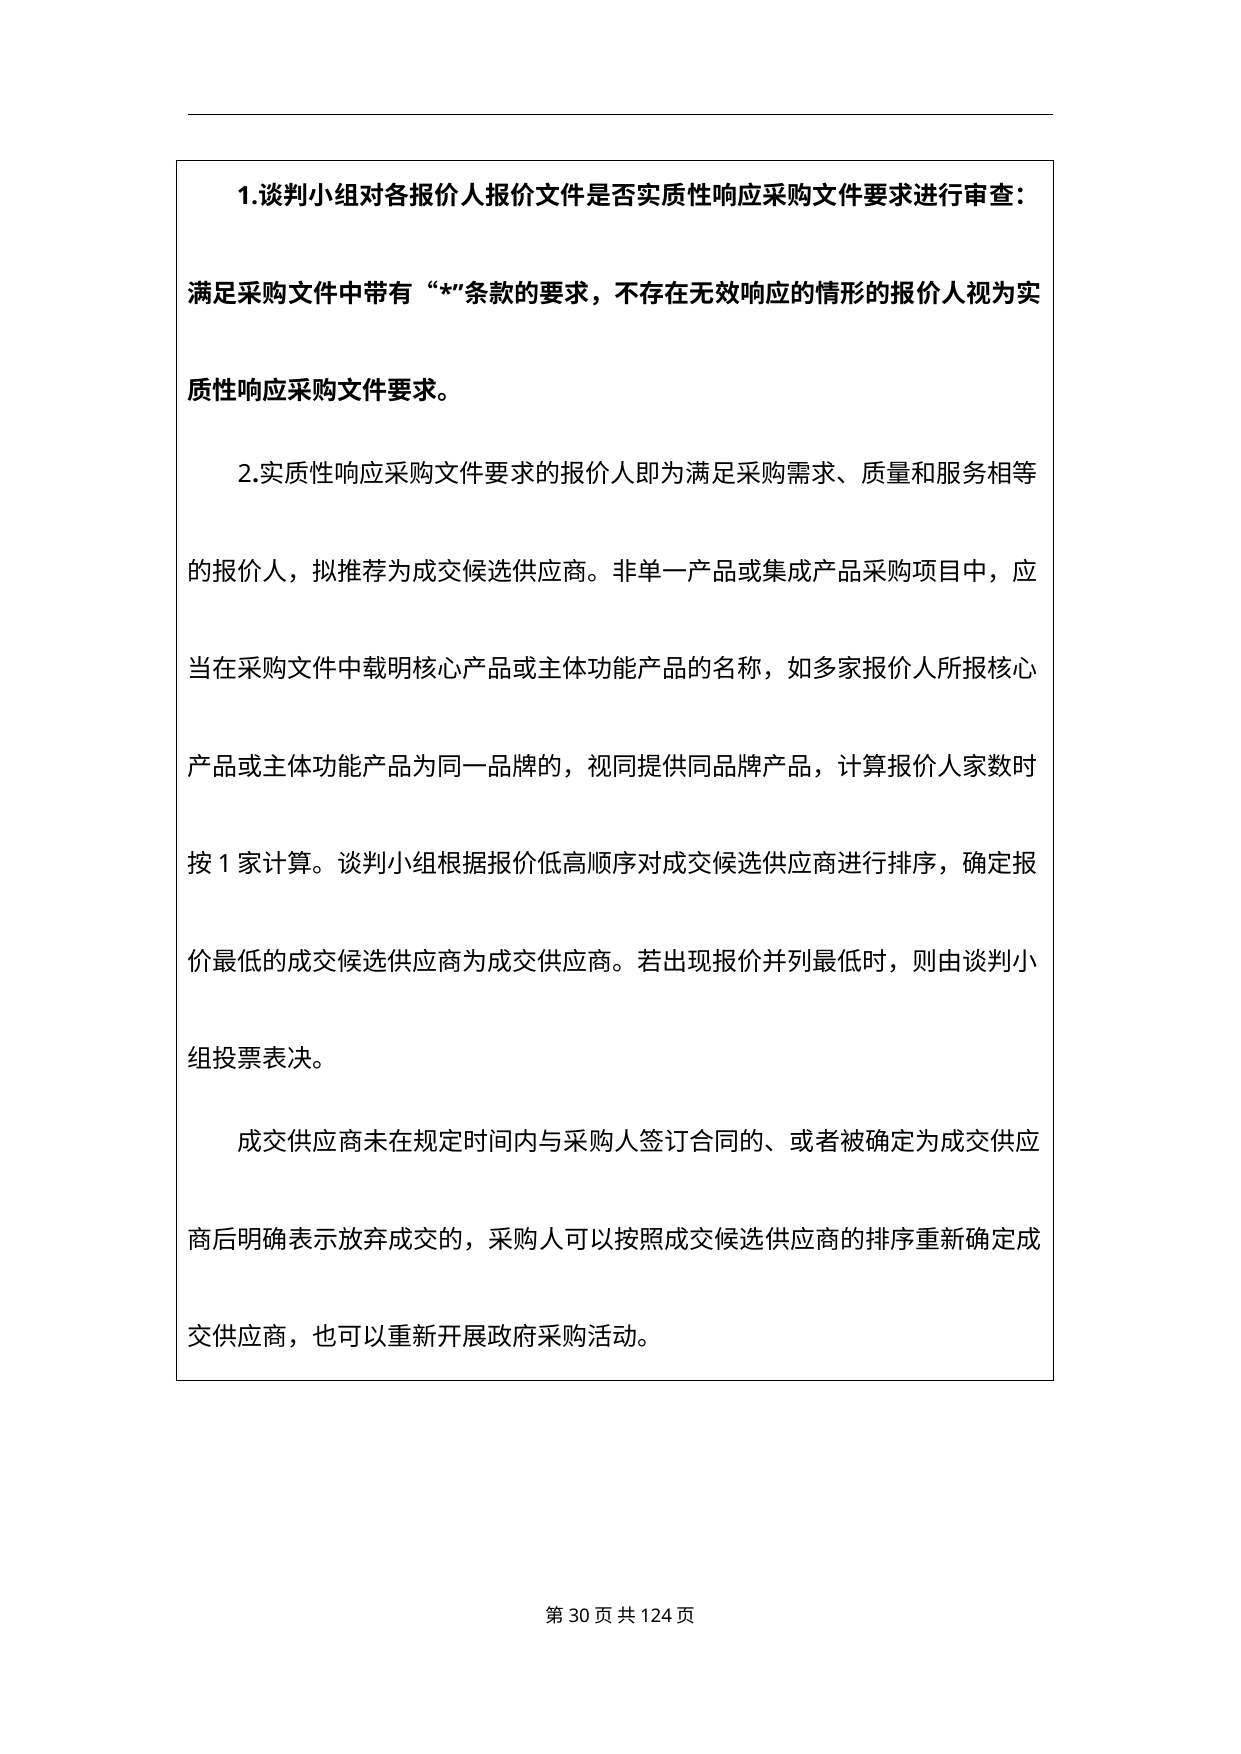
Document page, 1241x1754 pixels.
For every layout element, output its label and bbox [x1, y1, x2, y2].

table_cell [177, 161, 1053, 1380]
